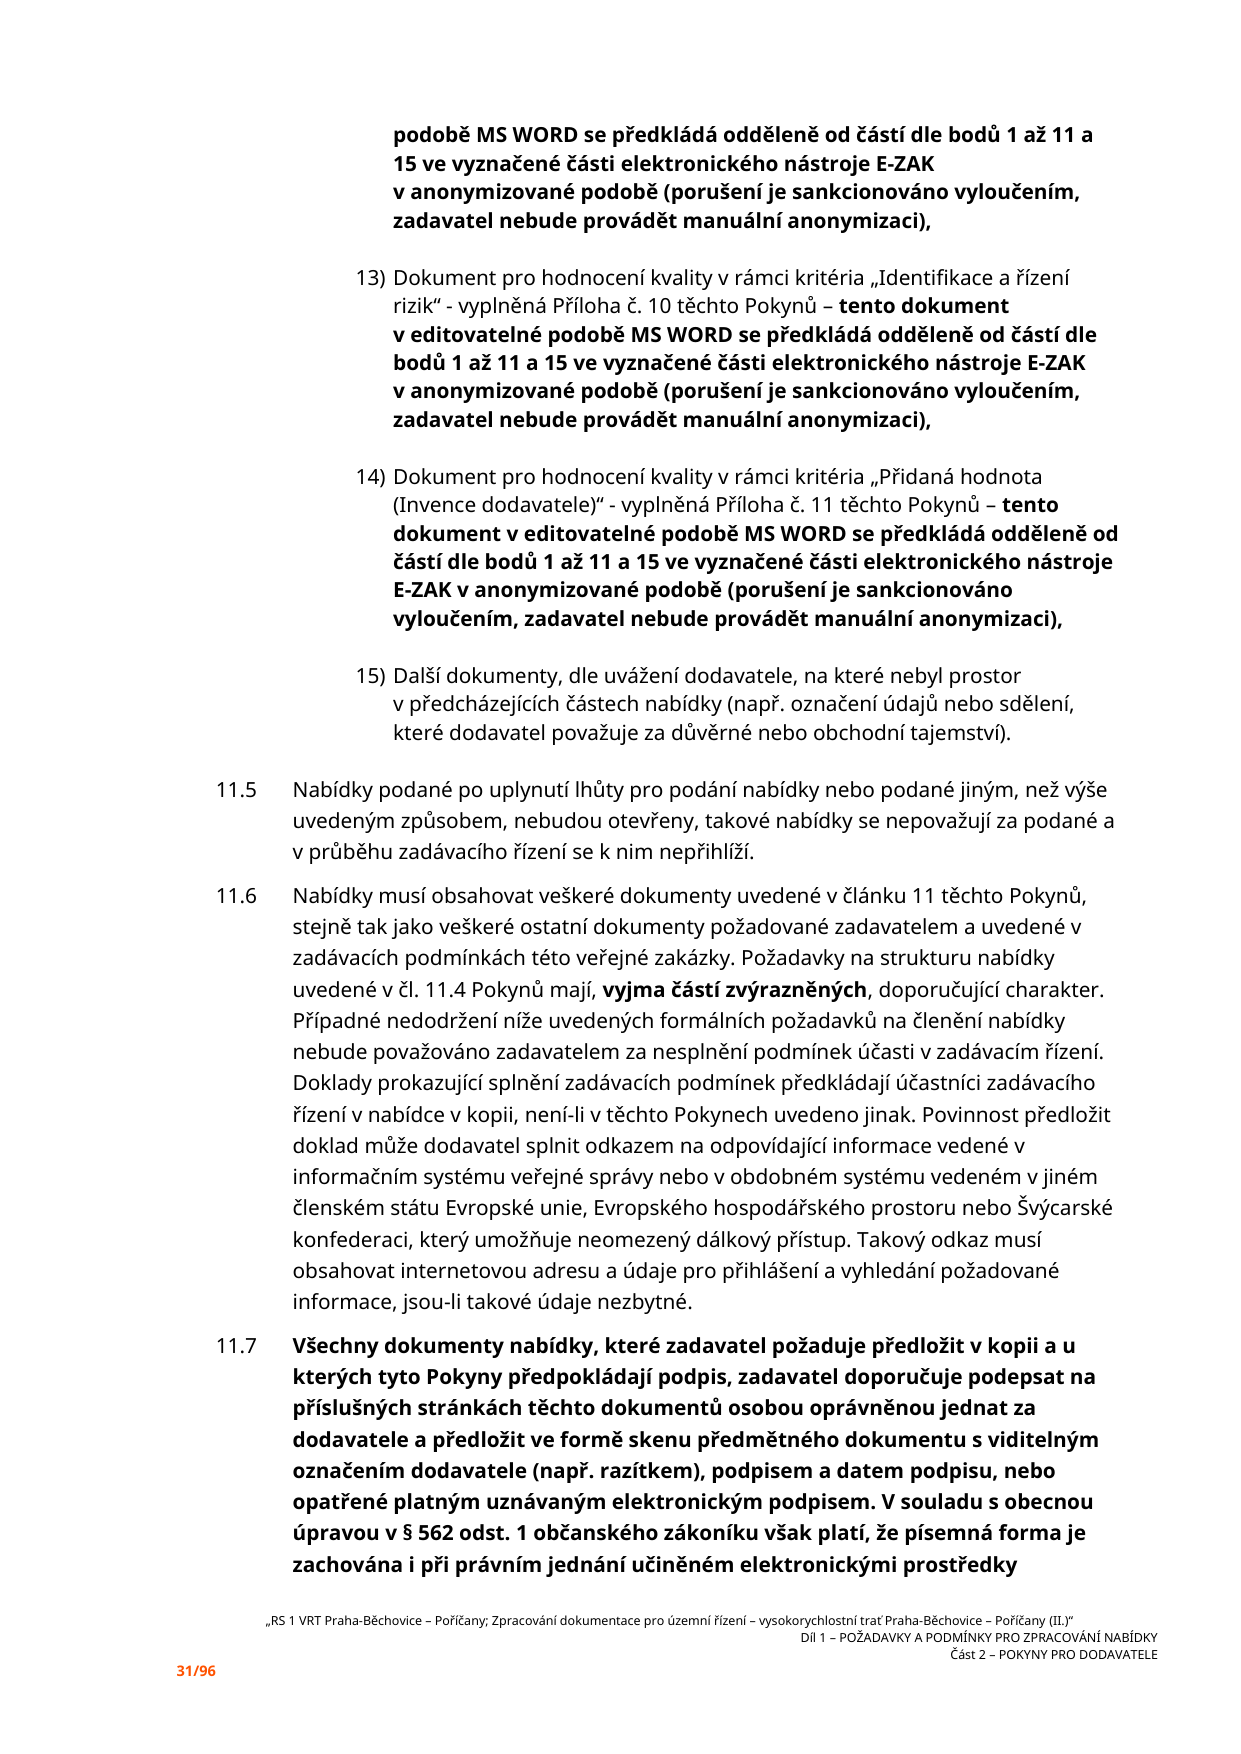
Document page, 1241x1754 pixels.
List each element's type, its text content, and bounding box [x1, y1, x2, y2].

list Dokument pro hodnocení kvality v rámci kritéria „Přidaná hodnota (Invence dodavatele)“ - vyplněná Příloha č. 11 těchto Pokynů – tento dokument v editovatelné podobě MS WORD se předkládá odděleně od částí dle bodů 1 až 11 a 15 ve vyznačené části elektronického nástroje E-ZAK v anonymizované podobě (porušení je sankcionováno vyloučením, zadavatel nebude provádět manuální anonymizaci), [355, 462, 1122, 632]
text Nabídky musí obsahovat veškeré dokumenty uvedené v článku 11 těchto Pokynů, stejně tak jako veškeré ostatní dokumenty požadované zadavatelem a uvedené v zadávacích podmínkách této veřejné zakázky. Požadavky na strukturu nabídky uvedené v čl. 11.4 Pokynů mají, vyjma částí zvýrazněných, doporučující charakter. Případné nedodržení níže uvedených formálních požadavků na členění nabídky nebude považováno zadavatelem za nesplnění podmínek účasti v zadávacím řízení. Doklady prokazující splnění zadávacích podmínek předkládají účastníci zadávacího řízení v nabídce v kopii, není-li v těchto Pokynech uvedeno jinak. Povinnost předložit doklad může dodavatel splnit odkazem na odpovídající informace vedené v informačním systému veřejné správy nebo v obdobném systému vedeném v jiném členském státu Evropské unie, Evropského hospodářského prostoru nebo Švýcarské konfederaci, který umožňuje neomezený dálkový přístup. Takový odkaz musí obsahovat internetovou adresu a údaje pro přihlášení a vyhledání požadované informace, jsou-li takové údaje nezbytné. [216, 881, 1122, 1316]
text Nabídky podané po uplynutí lhůty pro podání nabídky nebo podané jiným, než výše uvedeným způsobem, nebudou otevřeny, takové nabídky se nepovažují za podané a v průběhu zadávacího řízení se k nim nepřihlíží. [216, 775, 1122, 866]
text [216, 1331, 1122, 1578]
list Dokument pro hodnocení kvality v rámci kritéria „Identifikace a řízení rizik“ - vyplněná Příloha č. 10 těchto Pokynů – tento dokument v editovatelné podobě MS WORD se předkládá odděleně od částí dle bodů 1 až 11 a 15 ve vyznačené části elektronického nástroje E-ZAK v anonymizované podobě (porušení je sankcionováno vyloučením, zadavatel nebude provádět manuální anonymizaci), [355, 263, 1122, 433]
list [355, 121, 1122, 234]
list Další dokumenty, dle uvážení dodavatele, na které nebyl prostor v předcházejících částech nabídky (např. označení údajů nebo sdělení, které dodavatel považuje za důvěrné nebo obchodní tajemství). [355, 661, 1122, 746]
